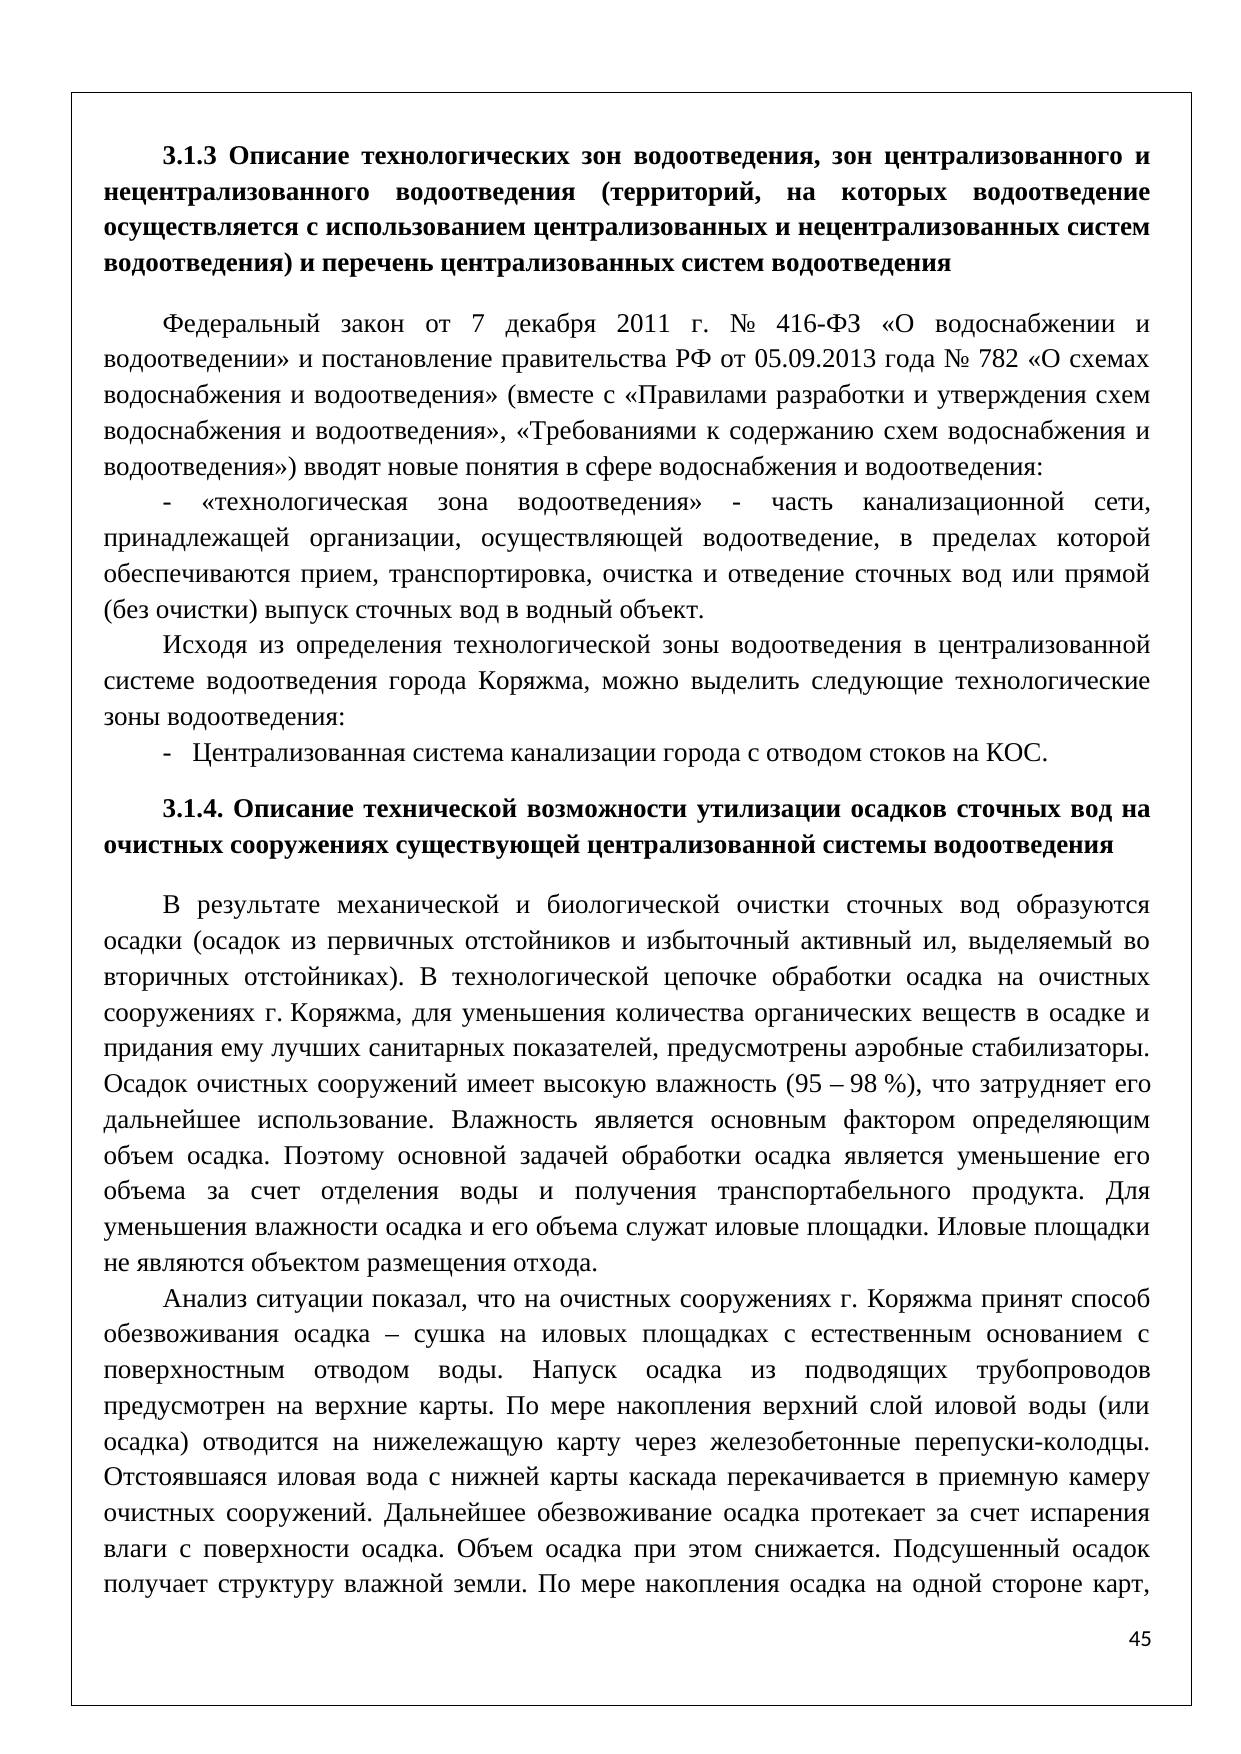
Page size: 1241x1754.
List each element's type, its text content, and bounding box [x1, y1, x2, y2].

text Исходя из определения технологической зоны водоотведения в централизованной системе водоотведения города Коряжма, можно выделить следующие технологические зоны водоотведения: [103, 628, 1152, 731]
text - «технологическая зона водоотведения» - часть канализационной сети, принадлежащей организации, осуществляющей водоотведение, в пределах которой обеспечиваются прием, транспортировка, очистка и отведение сточных вод или прямой (без очистки) выпуск сточных вод в водный объект. [103, 588, 1152, 624]
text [103, 1282, 1152, 1599]
text - «технологическая зона водоотведения» - часть канализационной сети, принадлежащей организации, осуществляющей водоотведение, в пределах которой обеспечиваются прием, транспортировка, очистка и отведение сточных вод или прямой (без очистки) выпуск сточных вод в водный объект. [103, 486, 1152, 521]
text Федеральный закон от 7 декабря 2011 г. № 416-ФЗ «О водоснабжении и водоотведении» и постановление правительства РФ от 05.09.2013 года № 782 «О схемах водоснабжения и водоотведения» (вместе с «Правилами разработки и утверждения схем водоснабжения и водоотведения», «Требованиями к содержанию схем водоснабжения и водоотведения») вводят новые понятия в сфере водоснабжения и водоотведения: [103, 307, 1152, 481]
subtitle 3.1.4. Описание технической возможности утилизации осадков сточных вод на очистных сооружениях существующей централизованной системы водоотведения [103, 792, 1152, 859]
text В результате механической и биологической очистки сточных вод образуются осадки (осадок из первичных отстойников и избыточный активный ил, выделяемый во вторичных отстойниках). В технологической цепочке обработки осадка на очистных сооружениях г. Коряжма, для уменьшения количества органических веществ в осадке и придания ему лучших санитарных показателей, предусмотрены аэробные стабилизаторы. Осадок очистных сооружений имеет высокую влажность (95 – 98 %), что затрудняет его дальнейшее использование. Влажность является основным фактором определяющим объем осадка. Поэтому основной задачей обработки осадка является уменьшение его объема за счет отделения воды и получения транспортабельного продукта. Для уменьшения влажности осадка и его объема служат иловые площадки. Иловые площадки не являются объектом размещения отхода. [103, 889, 1152, 1277]
list Централизованная система канализации города с отводом стоков на КОС. [162, 736, 1152, 767]
subtitle 3.1.3 Описание технологических зон водоотведения, зон централизованного и нецентрализованного водоотведения (территорий, на которых водоотведение осуществляется с использованием централизованных и нецентрализованных систем водоотведения) и перечень централизованных систем водоотведения [103, 139, 1152, 277]
